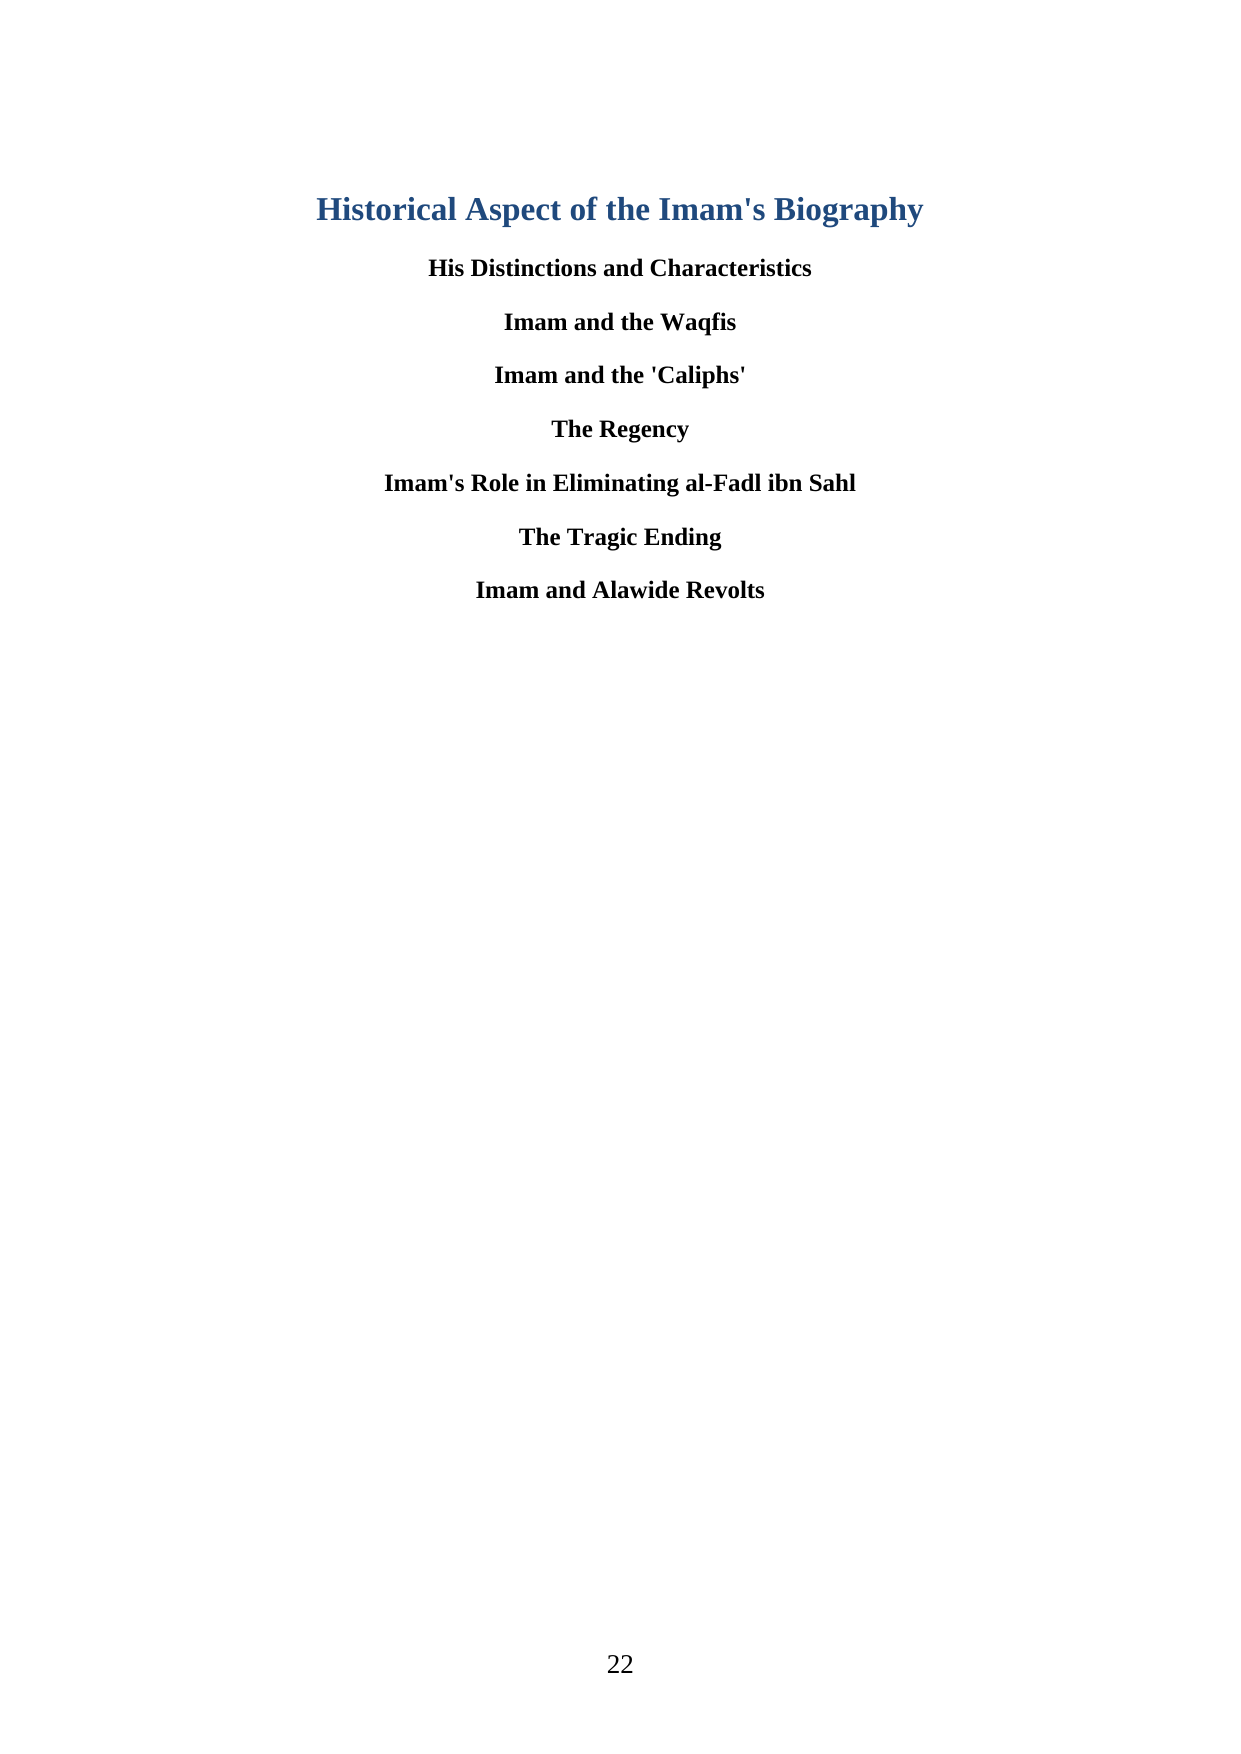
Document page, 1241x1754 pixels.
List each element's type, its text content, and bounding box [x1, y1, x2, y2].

subtitle Historical Aspect of the Imam's Biography [236, 190, 1004, 228]
text The Tragic Ending [236, 522, 1004, 551]
text His Distinctions and Characteristics [236, 253, 1004, 282]
text Imam and Alawide Revolts [236, 576, 1004, 604]
text Imam and the 'Caliphs' [236, 361, 1004, 389]
text Imam and the Waqfis [236, 307, 1004, 336]
text Imam's Role in Eliminating al-Fadl ibn Sahl [236, 468, 1004, 497]
text The Regency [236, 414, 1004, 443]
